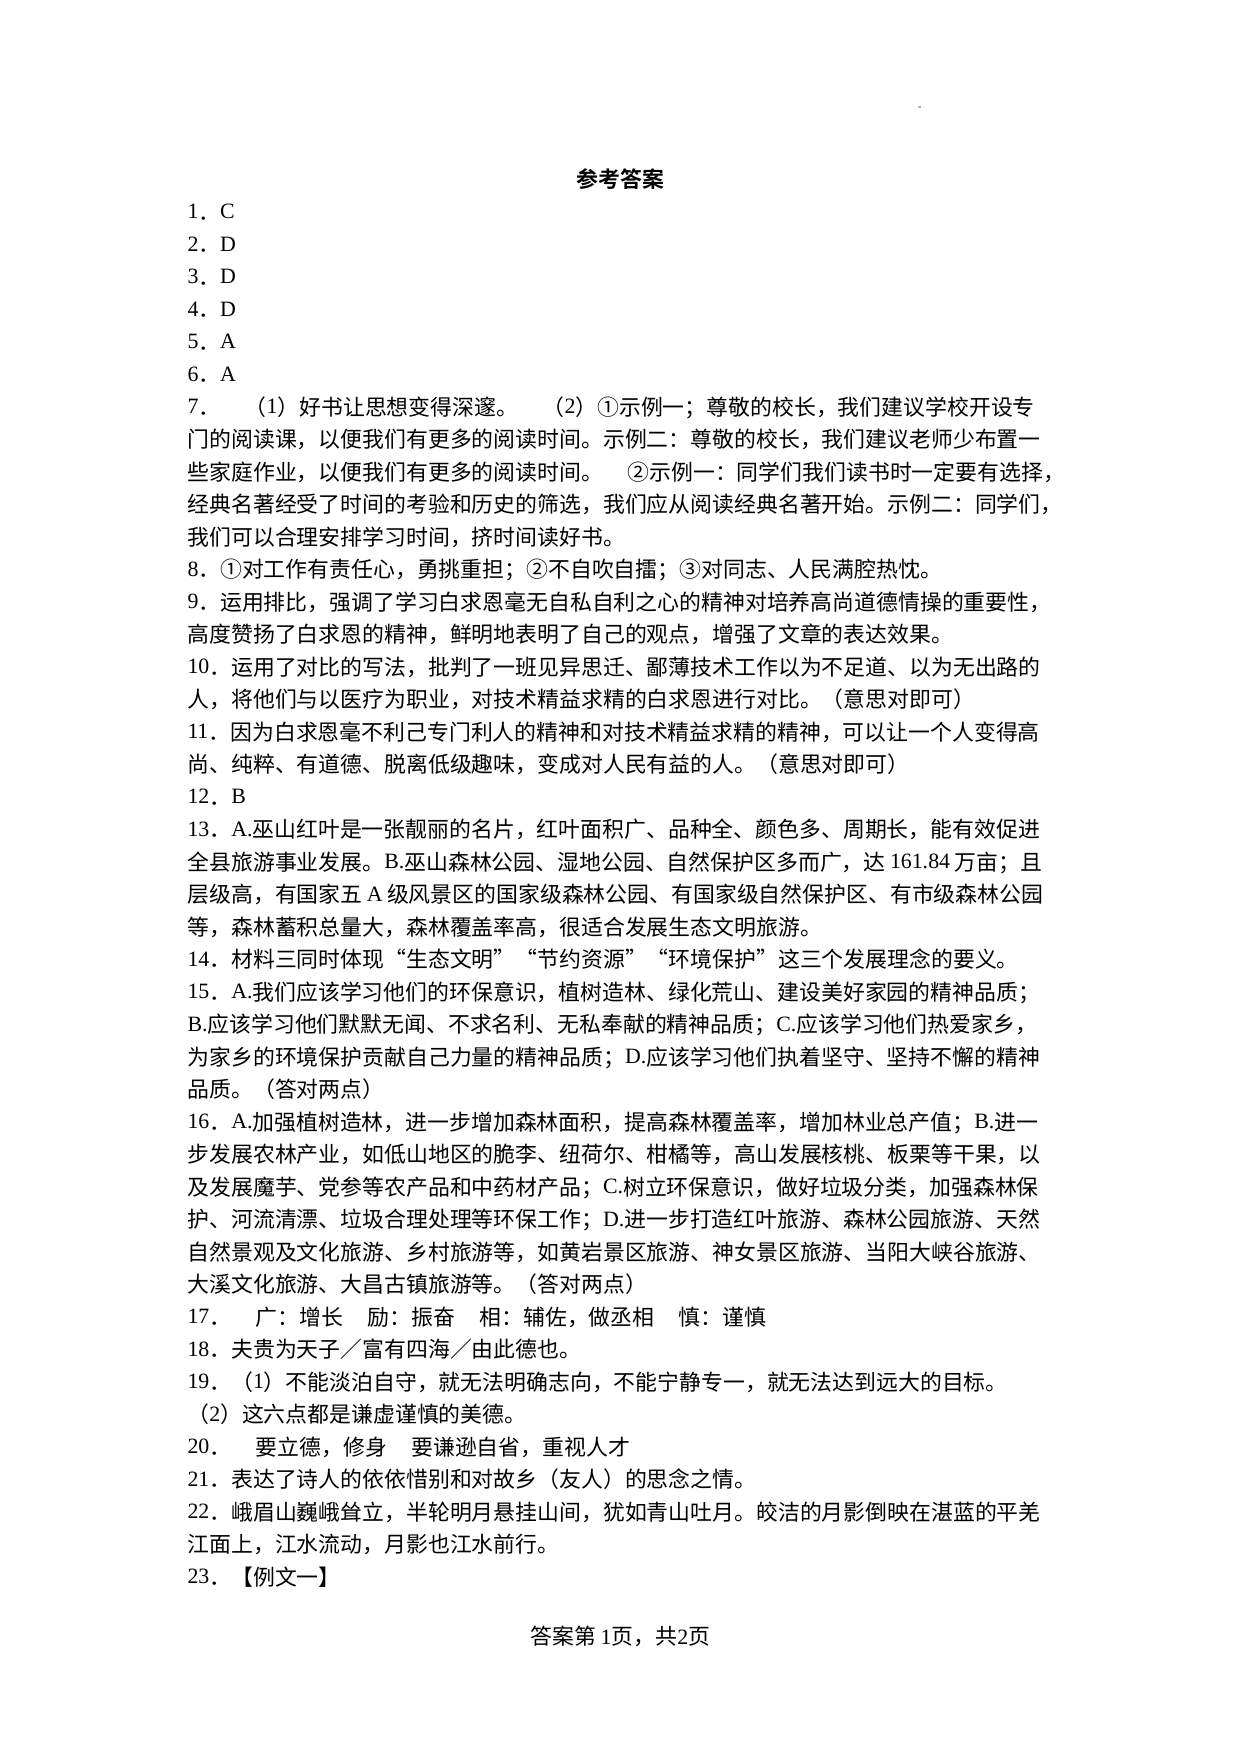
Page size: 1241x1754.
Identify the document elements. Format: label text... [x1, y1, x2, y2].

text 15．A.我们应该学习他们的环保意识，植树造林、绿化荒山、建设美好家园的精神品质；B.应该学习他们默默无闻、不求名利、无私奉献的精神品质；C.应该学习他们热爱家乡，为家乡的环境保护贡献自己力量的精神品质；D.应该学习他们执着坚守、坚持不懈的精神品质。（答对两点） [187, 974, 1053, 1104]
text 22．峨眉山巍峨耸立，半轮明月悬挂山间，犹如青山吐月。皎洁的月影倒映在湛蓝的平羌江面上，江水流动，月影也江水前行。 [187, 1494, 1053, 1559]
text 13．A.巫山红叶是一张靓丽的名片，红叶面积广、品种全、颜色多、周期长，能有效促进全县旅游事业发展。B.巫山森林公园、湿地公园、自然保护区多而广，达161.84万亩；且层级高，有国家五A级风景区的国家级森林公园、有国家级自然保护区、有市级森林公园等，森林蓄积总量大，森林覆盖率高，很适合发展生态文明旅游。 [187, 812, 1053, 942]
text 10．运用了对比的写法，批判了一班见异思迁、鄙薄技术工作以为不足道、以为无出路的人，将他们与以医疗为职业，对技术精益求精的白求恩进行对比。（意思对即可） [187, 649, 1053, 714]
text 1．C [187, 194, 1053, 227]
text 16．A.加强植树造林，进一步增加森林面积，提高森林覆盖率，增加林业总产值；B.进一步发展农林产业，如低山地区的脆李、纽荷尔、柑橘等，高山发展核桃、板栗等干果，以及发展魔芋、党参等农产品和中药材产品；C.树立环保意识，做好垃圾分类，加强森林保护、河流清漂、垃圾合理处理等环保工作；D.进一步打造红叶旅游、森林公园旅游、天然自然景观及文化旅游、乡村旅游等，如黄岩景区旅游、神女景区旅游、当阳大峡谷旅游、大溪文化旅游、大昌古镇旅游等。（答对两点） [187, 1104, 1053, 1299]
text 2．D [187, 227, 1053, 259]
text 7． （1）好书让思想变得深邃。 （2）①示例一；尊敬的校长，我们建议学校开设专门的阅读课，以便我们有更多的阅读时间。示例二：尊敬的校长，我们建议老师少布置一些家庭作业，以便我们有更多的阅读时间。 ②示例一：同学们我们读书时一定要有选择，经典名著经受了时间的考验和历史的筛选，我们应从阅读经典名著开始。示例二：同学们，我们可以合理安排学习时间，挤时间读好书。 [187, 389, 1053, 552]
text （2）这六点都是谦虚谨慎的美德。 [187, 1397, 1053, 1429]
text 12．B [187, 779, 1053, 812]
text 19．（1）不能淡泊自守，就无法明确志向，不能宁静专一，就无法达到远大的目标。 [187, 1364, 1053, 1397]
text 20． 要立德，修身 要谦逊自省，重视人才 [187, 1429, 1053, 1462]
text 17． 广：增长 励：振奋 相：辅佐，做丞相 慎：谨慎 [187, 1299, 1053, 1332]
text 14．材料三同时体现“生态文明”“节约资源”“环境保护”这三个发展理念的要义。 [187, 942, 1053, 974]
text 参考答案 [187, 162, 1053, 194]
text 18．夫贵为天子∕富有四海∕由此德也。 [187, 1332, 1053, 1364]
text 8．①对工作有责任心，勇挑重担；②不自吹自擂；③对同志、人民满腔热忱。 [187, 552, 1053, 584]
text 9．运用排比，强调了学习白求恩毫无自私自利之心的精神对培养高尚道德情操的重要性，高度赞扬了白求恩的精神，鲜明地表明了自己的观点，增强了文章的表达效果。 [187, 584, 1053, 649]
text 21．表达了诗人的依依惜别和对故乡（友人）的思念之情。 [187, 1462, 1053, 1494]
text 4．D [187, 292, 1053, 324]
text 11．因为白求恩毫不利己专门利人的精神和对技术精益求精的精神，可以让一个人变得高尚、纯粹、有道德、脱离低级趣味，变成对人民有益的人。（意思对即可） [187, 714, 1053, 779]
text 6．A [187, 357, 1053, 389]
text 5．A [187, 324, 1053, 357]
text 23．【例文一】 [187, 1559, 1053, 1592]
text 3．D [187, 259, 1053, 292]
